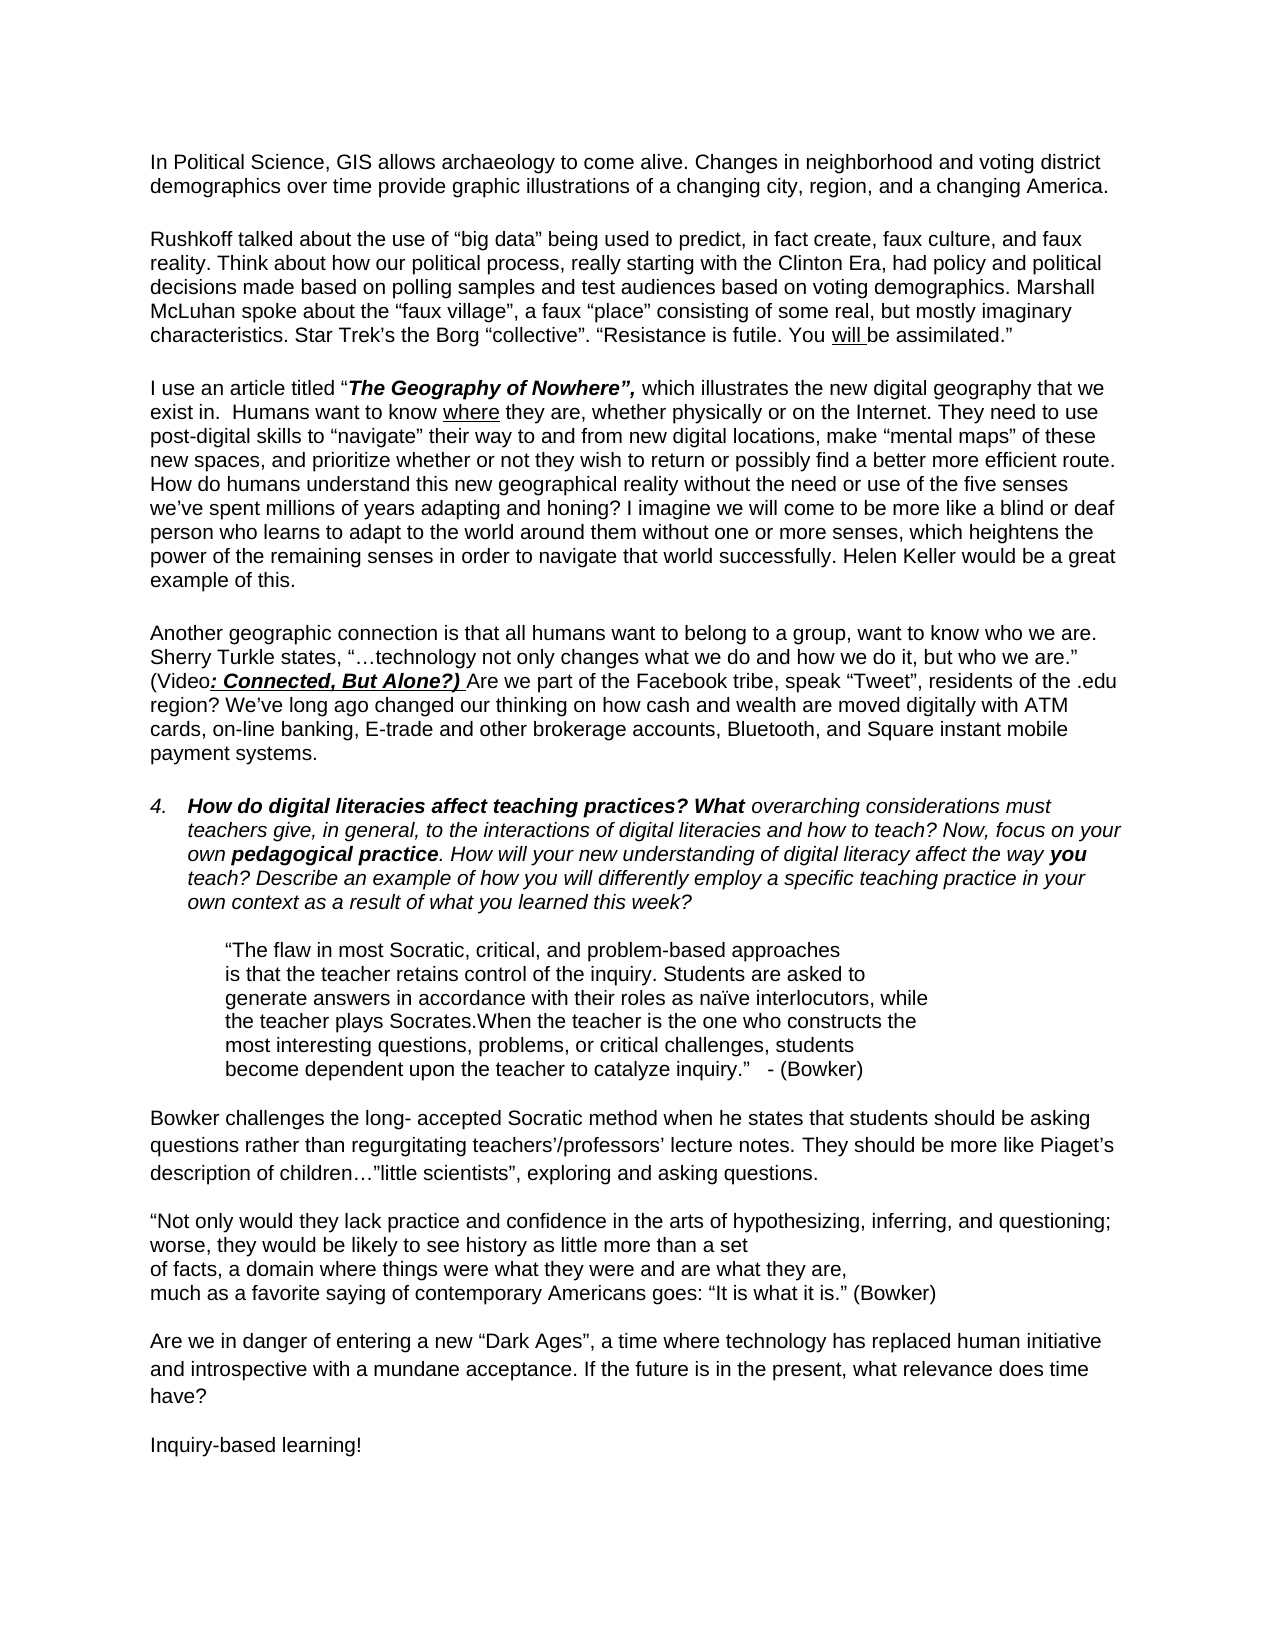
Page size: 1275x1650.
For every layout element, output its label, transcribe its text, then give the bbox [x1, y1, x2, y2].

text much as a favorite saying of contemporary Americans goes: “It is what it is.” (Bowker) [150, 1281, 1125, 1305]
list generate answers in accordance with their roles as naïve interlocutors, while [225, 985, 1125, 1009]
text “Not only would they lack practice and confidence in the arts of hypothesizing, inferring, and questioning; worse, they would be likely to see history as little more than a set [150, 1209, 1125, 1257]
list is that the teacher retains control of the inquiry. Students are asked to [225, 961, 1125, 985]
text Rushkoff talked about the use of “big data” being used to predict, in fact create, faux culture, and faux reality. Think about how our political process, really starting with the Clinton Era, had policy and political decisions made based on polling samples and test audiences based on voting demographics. Marshall McLuhan spoke about the “faux village”, a faux “place” consisting of some real, but mostly imaginary characteristics. Star Trek’s the Borg “collective”. “Resistance is futile. You will be assimilated.” [150, 227, 1125, 347]
text Inquiry-based learning! [150, 1432, 1125, 1456]
list become dependent upon the teacher to catalyze inquiry.” - (Bowker) [225, 1057, 1125, 1081]
text Another geographic connection is that all humans want to belong to a group, want to know who we are. Sherry Turkle states, “…technology not only changes what we do and how we do it, but who we are.” (Video: Connected, But Alone?) Are we part of the Facebook tribe, speak “Tweet”, residents of the .edu region? We’ve long ago changed our thinking on how cash and wealth are moved digitally with ATM cards, on-line banking, E-trade and other brokerage accounts, Bluetooth, and Square instant mobile payment systems. [150, 621, 1125, 764]
text Bowker challenges the long- accepted Socratic method when he states that students should be asking questions rather than regurgitating teachers’/professors’ lecture notes. They should be more like Piaget’s description of children…”little scientists”, exploring and asking questions. [150, 1106, 1125, 1184]
list “The flaw in most Socratic, critical, and problem-based approaches [225, 937, 1125, 961]
text In Political Science, GIS allows archaeology to come alive. Changes in neighborhood and voting district demographics over time provide graphic illustrations of a changing city, region, and a changing America. [150, 150, 1125, 198]
text of facts, a domain where things were what they were and are what they are, [150, 1257, 1125, 1281]
list the teacher plays Socrates.When the teacher is the one who constructs the [225, 1009, 1125, 1033]
list How do digital literacies affect teaching practices? What overarching considerations must teachers give, in general, to the interactions of digital literacies and how to teach? Now, focus on your own pedagogical practice. How will your new understanding of digital literacy affect the way you teach? Describe an example of how you will differently employ a specific teaching practice in your own context as a result of what you learned this week? [150, 794, 1125, 913]
text I use an article titled “The Geography of Nowhere”, which illustrates the new digital geography that we exist in. Humans want to know where they are, whether physically or on the Internet. They need to use post-digital skills to “navigate” their way to and from new digital locations, make “mental maps” of these new spaces, and prioritize whether or not they wish to return or possibly find a better more efficient route. How do humans understand this new geographical reality without the need or use of the five senses we’ve spent millions of years adapting and honing? I imagine we will come to be more like a blind or deaf person who learns to adapt to the world around them without one or more senses, which heightens the power of the remaining senses in order to navigate that world successfully. Helen Keller would be a great example of this. [150, 376, 1125, 592]
text Are we in danger of entering a new “Dark Ages”, a time where technology has replaced human initiative and introspective with a mundane acceptance. If the future is in the present, what relevance does time have? [150, 1329, 1125, 1408]
list most interesting questions, problems, or critical challenges, students [225, 1033, 1125, 1057]
